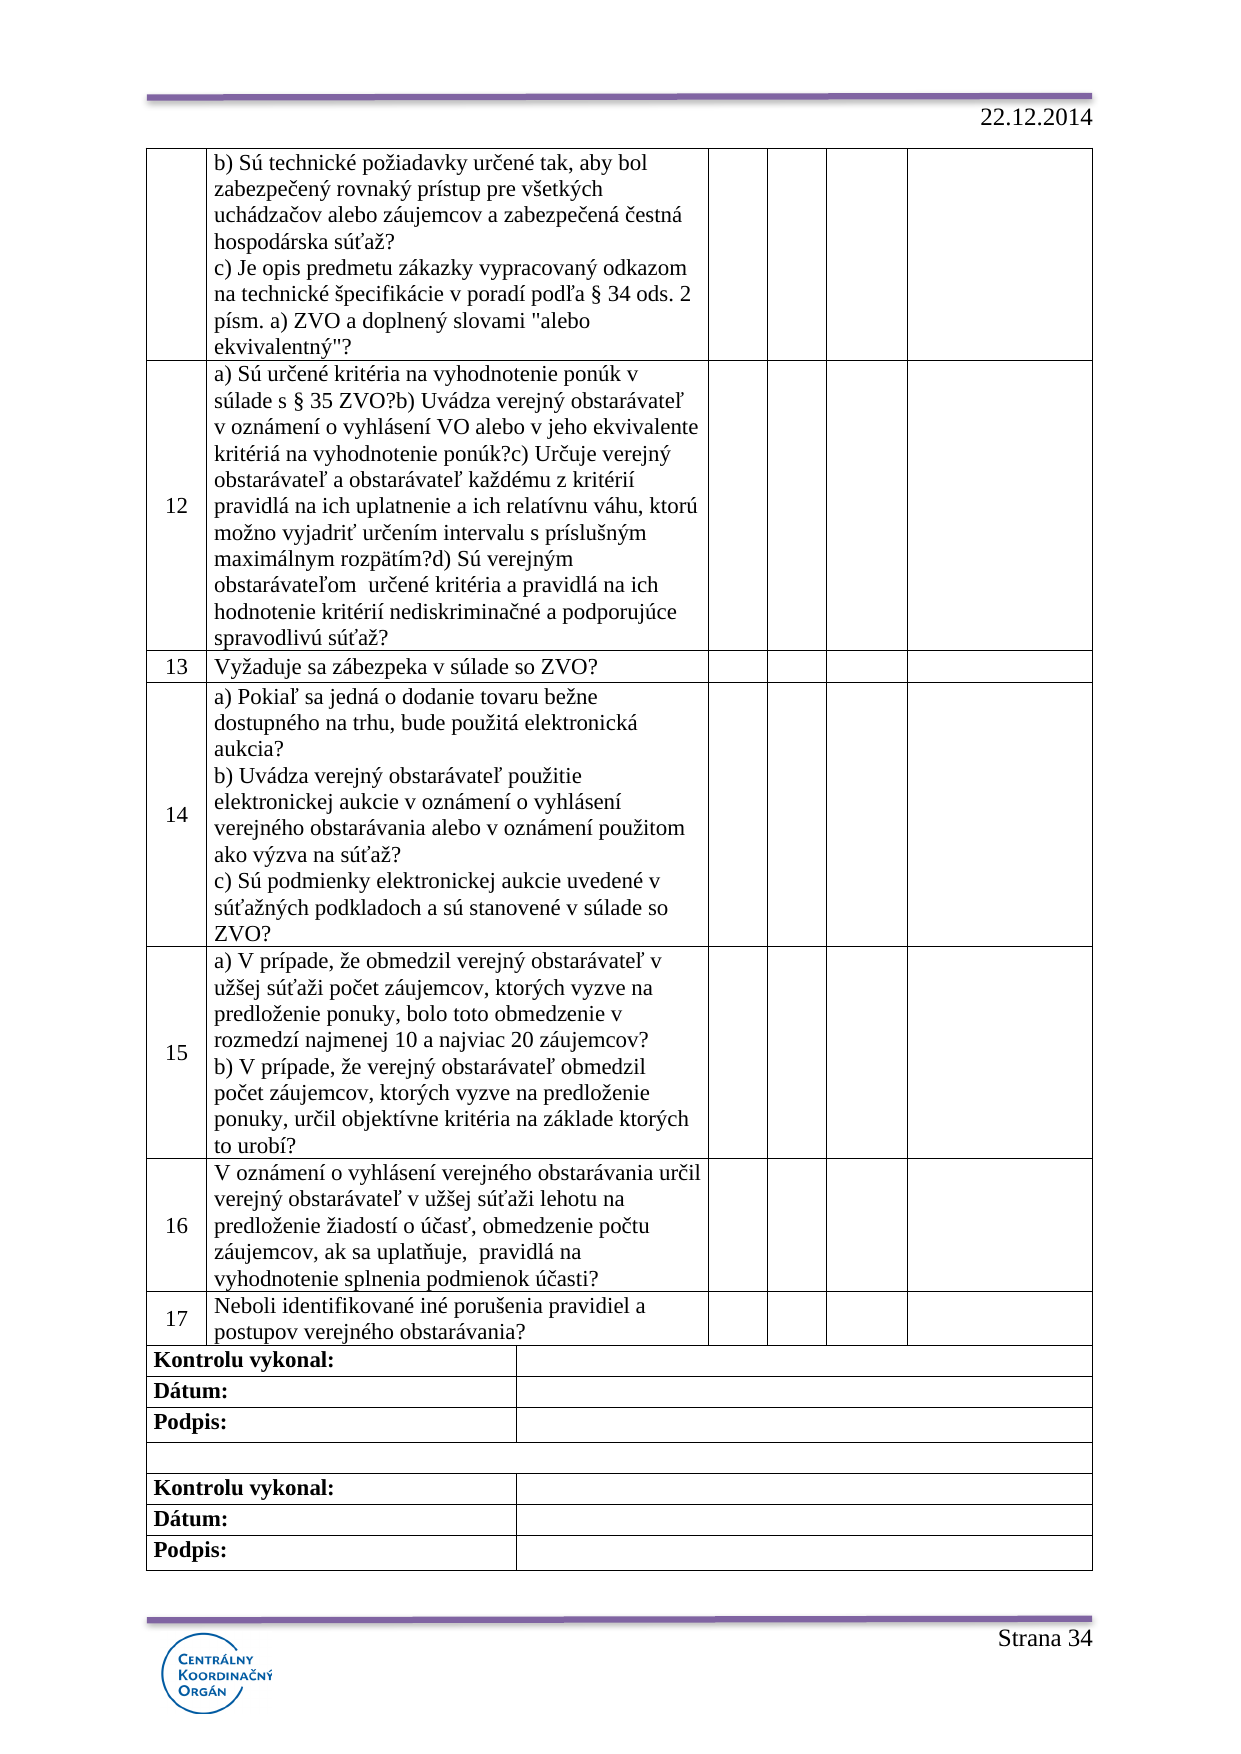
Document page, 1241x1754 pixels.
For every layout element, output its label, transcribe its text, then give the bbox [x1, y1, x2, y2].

table_cell [768, 149, 826, 359]
table_cell [768, 651, 826, 682]
table_cell [768, 1159, 826, 1291]
table_cell [827, 651, 907, 682]
table_cell [517, 1408, 1092, 1442]
table_cell [827, 947, 907, 1158]
table_cell Kontrolu vykonal: [147, 1474, 516, 1504]
table_cell a) Pokiaľ sa jedná o dodanie tovaru bežne dostupného na trhu, bude použitá elektronická aukcia? b) Uvádza verejný obstarávateľ použitie elektronickej aukcie v oznámení o vyhlásení verejného obstarávania alebo v oznámení použitom ako výzva na súťaž? c) Sú podmienky elektronickej aukcie uvedené v súťažných podkladoch a sú stanovené v súlade so ZVO? [207, 683, 708, 946]
table_cell [908, 149, 1092, 359]
table_cell [709, 683, 767, 946]
table_cell [908, 361, 1092, 650]
table_cell a) V prípade, že obmedzil verejný obstarávateľ v užšej súťaži počet záujemcov, ktorých vyzve na predloženie ponuky, bolo toto obmedzenie v rozmedzí najmenej 10 a najviac 20 záujemcov? b) V prípade, že verejný obstarávateľ obmedzil počet záujemcov, ktorých vyzve na predloženie ponuky, určil objektívne kritéria na základe ktorých to urobí? [207, 947, 708, 1158]
table_cell Dátum: [147, 1377, 516, 1407]
table_cell a) Sú určené kritéria na vyhodnotenie ponúk v súlade s § 35 ZVO?b) Uvádza verejný obstarávateľ v oznámení o vyhlásení VO alebo v jeho ekvivalente kritériá na vyhodnotenie ponúk?c) Určuje verejný obstarávateľ a obstarávateľ každému z kritérií pravidlá na ich uplatnenie a ich relatívnu váhu, ktorú možno vyjadriť určením intervalu s príslušným maximálnym rozpätím?d) Sú verejným obstarávateľom určené kritéria a pravidlá na ich hodnotenie kritérií nediskriminačné a podporujúce spravodlivú súťaž? [207, 361, 708, 650]
table_cell [709, 149, 767, 359]
table_cell [517, 1377, 1092, 1407]
table_cell 12 [147, 361, 206, 650]
table_cell 11 [147, 149, 206, 359]
table_cell [517, 1536, 1092, 1570]
table_cell [517, 1346, 1092, 1376]
table_cell [517, 1505, 1092, 1535]
table_cell [709, 947, 767, 1158]
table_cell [207, 149, 708, 359]
table_cell [768, 683, 826, 946]
table_cell V oznámení o vyhlásení verejného obstarávania určil verejný obstarávateľ v užšej súťaži lehotu na predloženie žiadostí o účasť, obmedzenie počtu záujemcov, ak sa uplatňuje, pravidlá na vyhodnotenie splnenia podmienok účasti? [207, 1159, 708, 1291]
picture [159, 1631, 272, 1713]
table_cell [908, 947, 1092, 1158]
table_cell 15 [147, 947, 206, 1158]
table_cell [768, 361, 826, 650]
table_cell [147, 1443, 1092, 1473]
table_cell [768, 947, 826, 1158]
table_cell Vyžaduje sa zábezpeka v súlade so ZVO? [207, 651, 708, 682]
table_cell [709, 1159, 767, 1291]
table_cell [908, 683, 1092, 946]
table_cell [908, 1159, 1092, 1291]
table_cell Neboli identifikované iné porušenia pravidiel a postupov verejného obstarávania? [207, 1292, 708, 1345]
table_cell Podpis: [147, 1408, 516, 1442]
table_cell [827, 683, 907, 946]
table_cell Podpis: [147, 1536, 516, 1570]
table_cell 14 [147, 683, 206, 946]
table_cell Kontrolu vykonal: [147, 1346, 516, 1376]
table_cell [709, 361, 767, 650]
table_cell [908, 1292, 1092, 1345]
table_cell [827, 361, 907, 650]
table_cell 16 [147, 1159, 206, 1291]
table_cell [908, 651, 1092, 682]
table_cell 17 [147, 1292, 206, 1345]
table_cell [827, 149, 907, 359]
table_cell [768, 1292, 826, 1345]
table_cell [827, 1292, 907, 1345]
table_cell [709, 651, 767, 682]
table_cell [827, 1159, 907, 1291]
table_cell [517, 1474, 1092, 1504]
table_cell [709, 1292, 767, 1345]
table_cell Dátum: [147, 1505, 516, 1535]
table_cell 13 [147, 651, 206, 682]
